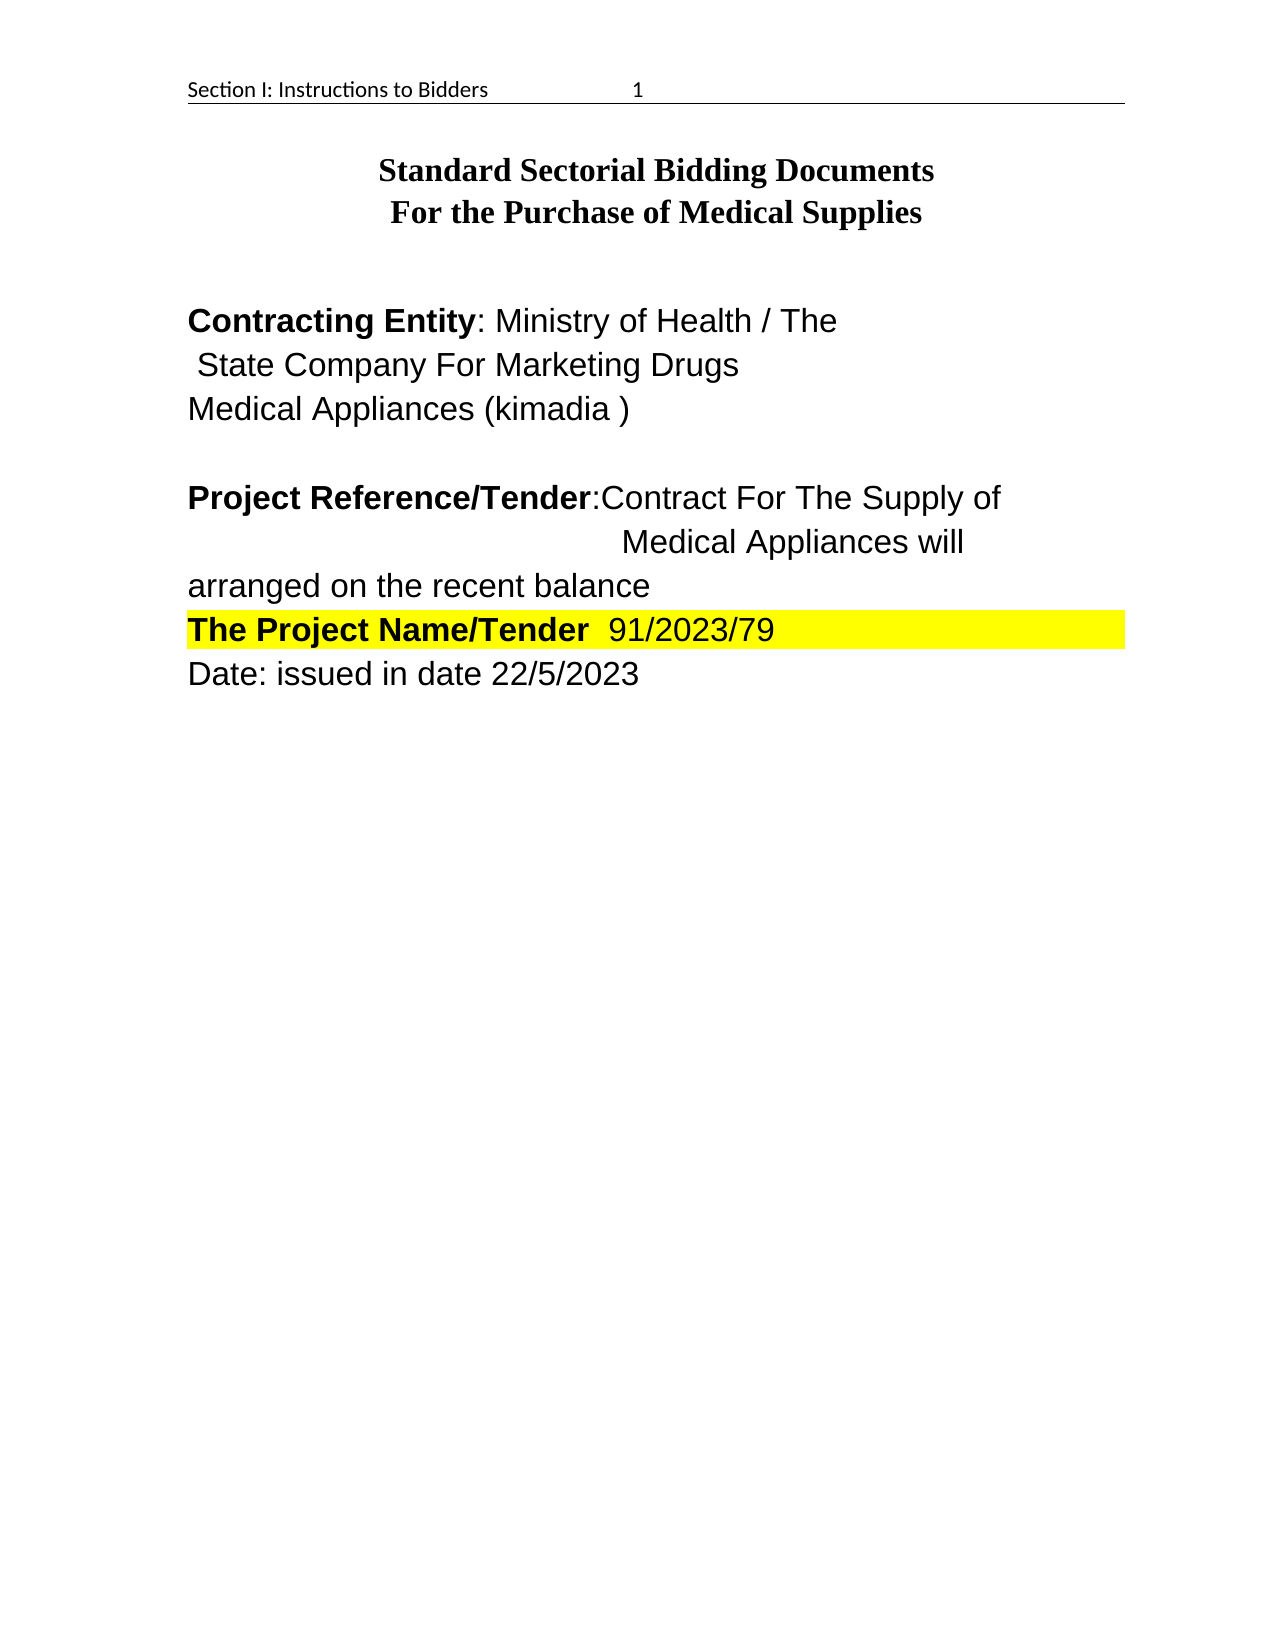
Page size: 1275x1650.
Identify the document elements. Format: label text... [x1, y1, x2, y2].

text The Project Name/Tender 91/2023/79 [187, 610, 1125, 649]
text Project Reference/Tender:Contract For The Supply of [187, 478, 1125, 516]
text arranged on the recent balance [187, 566, 1125, 604]
text Medical Appliances (kimadia ) [187, 389, 1125, 428]
text State Company For Marketing Drugs [187, 345, 1125, 384]
text Standard Sectorial Bidding Documents [187, 150, 1125, 188]
text Medical Appliances will [187, 522, 1125, 560]
text Date: issued in date 22/5/2023 [187, 654, 1125, 693]
text For the Purchase of Medical Supplies [187, 192, 1125, 230]
text Contracting Entity: Ministry of Health / The [187, 301, 1125, 339]
